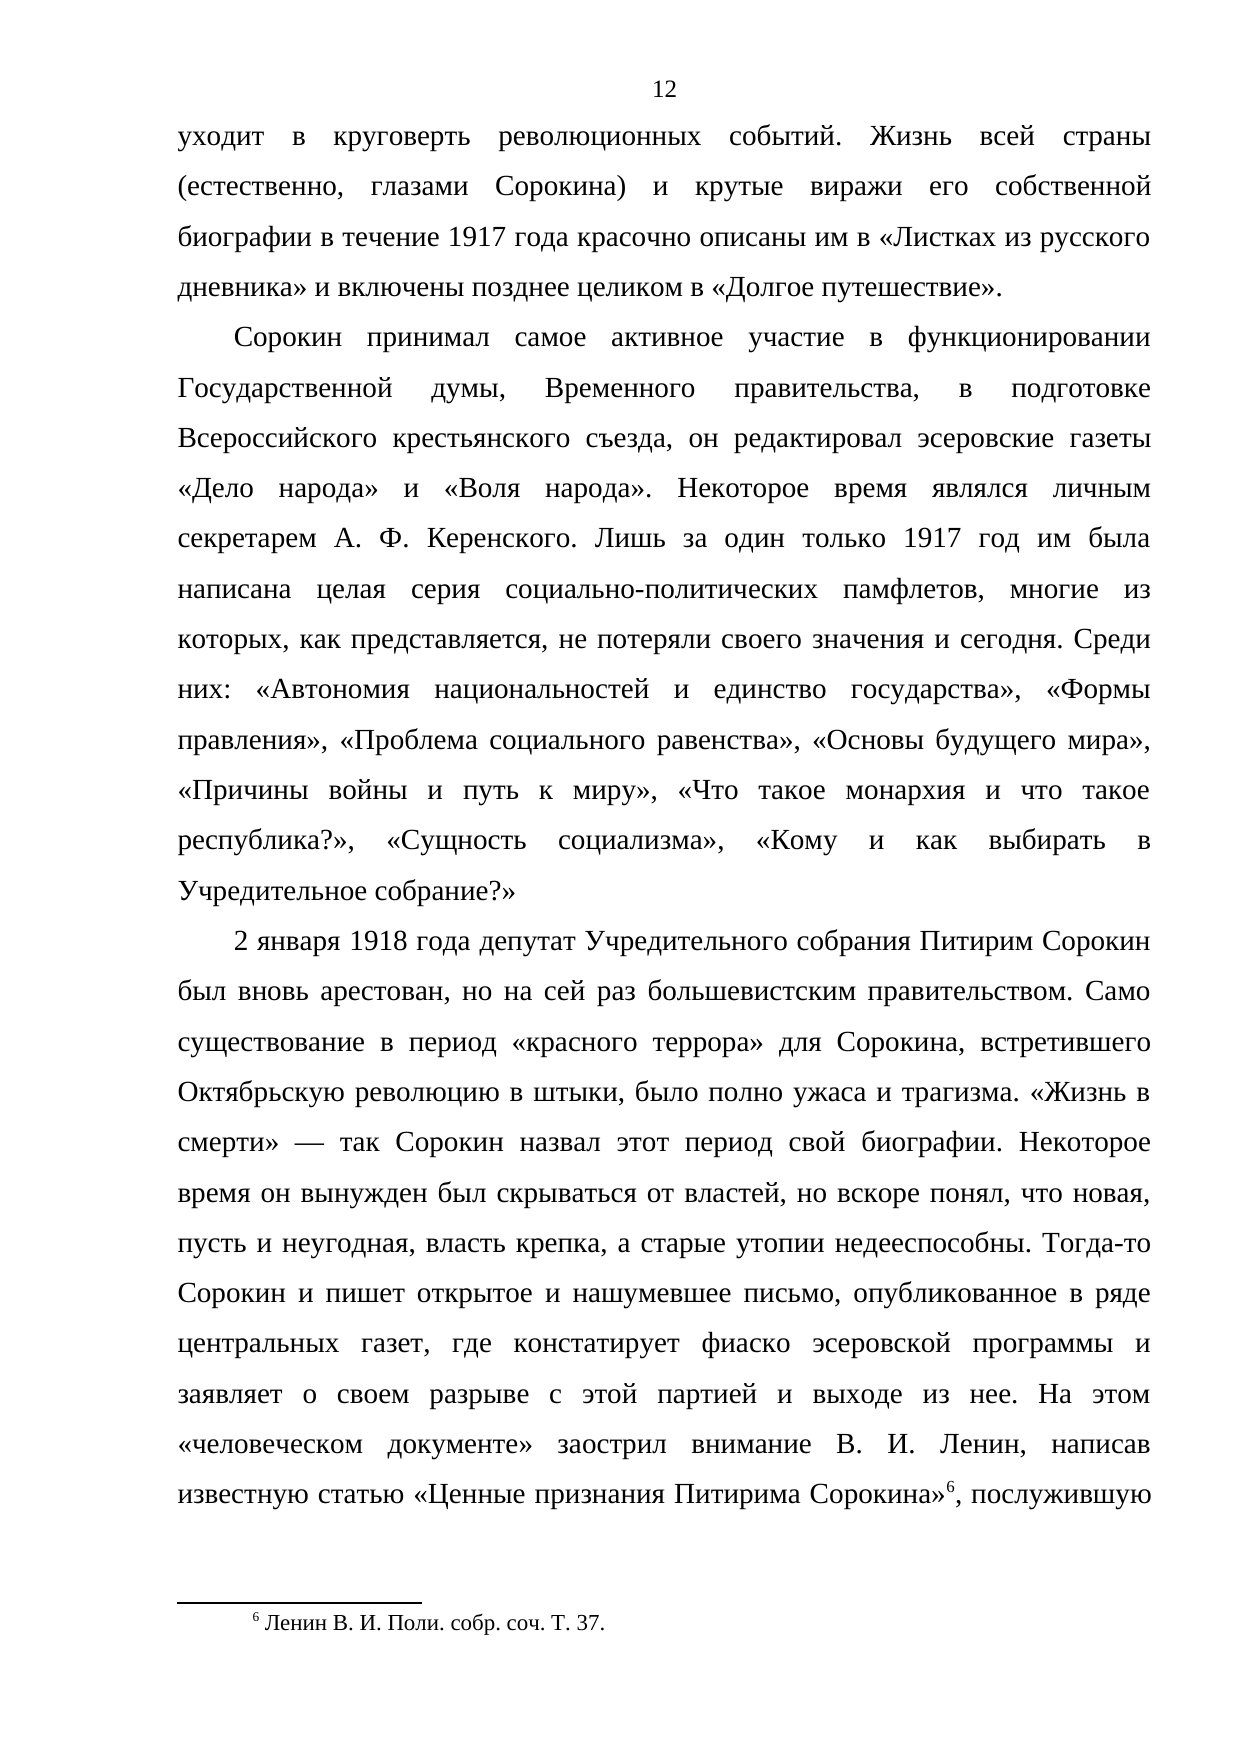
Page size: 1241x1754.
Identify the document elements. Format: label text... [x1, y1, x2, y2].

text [177, 923, 1152, 1510]
text Сорокин принимал самое активное участие в функционировании Государственной думы, Временного правительства, в подготовке Всероссийского крестьянского съезда, он редактировал эсеровские газеты «Дело народа» и «Воля народа». Некоторое время являлся личным секретарем А. Ф. Керенского. Лишь за один только 1917 год им была написана целая серия социально-политических памфлетов, многие из которых, как представляется, не потеряли своего значения и сегодня. Среди них: «Автономия национальностей и единство государства», «Формы правления», «Проблема социального равенства», «Основы будущего мира», «Причины войны и путь к миру», «Что такое монархия и что такое республика?», «Сущность социализма», «Кому и как выбирать в Учредительное собрание?» [177, 319, 1152, 906]
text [177, 118, 1152, 303]
